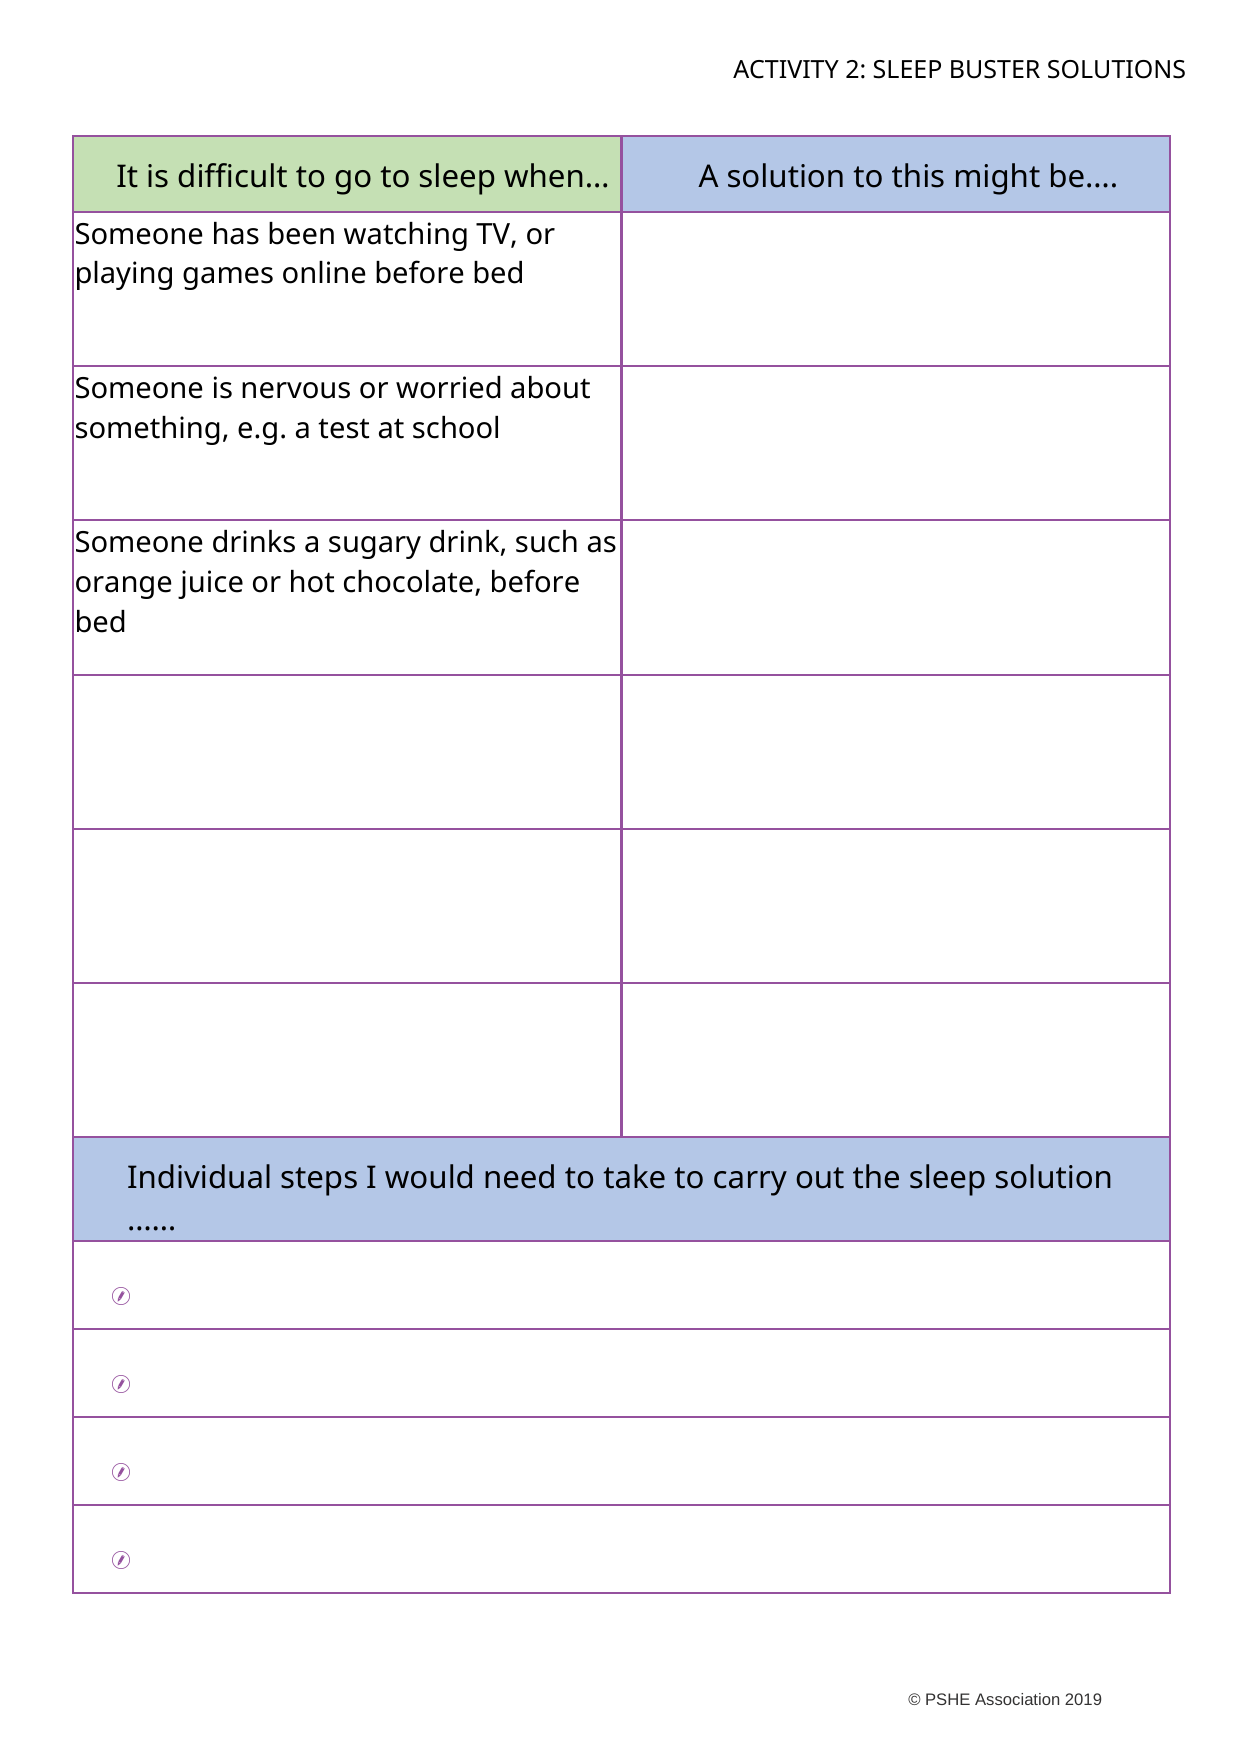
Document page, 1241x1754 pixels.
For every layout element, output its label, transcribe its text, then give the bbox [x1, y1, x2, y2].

table_header A solution to this might be…. [623, 137, 1169, 211]
picture [112, 1287, 130, 1305]
table_cell Someone has been watching TV, or playing games online before bed [74, 213, 620, 365]
table_cell [74, 1506, 1169, 1592]
text ACTIVITY 2: SLEEP BUSTER SOLUTIONS [733, 52, 1240, 86]
table_cell [74, 1330, 1169, 1416]
table_cell [623, 984, 1169, 1136]
table_cell [623, 367, 1169, 519]
picture [112, 1463, 130, 1481]
table_cell [623, 830, 1169, 982]
table_cell Individual steps I would need to take to carry out the sleep solution …… [74, 1138, 1169, 1240]
table_cell [623, 676, 1169, 828]
table_header It is difficult to go to sleep when… [74, 137, 620, 211]
table_cell [74, 676, 620, 828]
table_cell Someone drinks a sugary drink, such as orange juice or hot chocolate, before bed [74, 521, 620, 673]
picture [112, 1375, 130, 1393]
table_cell [623, 213, 1169, 365]
table_cell [74, 984, 620, 1136]
table_cell [74, 1418, 1169, 1504]
table_cell [74, 1242, 1169, 1328]
table_cell [623, 521, 1169, 673]
table_cell Someone is nervous or worried about something, e.g. a test at school [74, 367, 620, 519]
table_cell [74, 830, 620, 982]
picture [112, 1551, 130, 1569]
